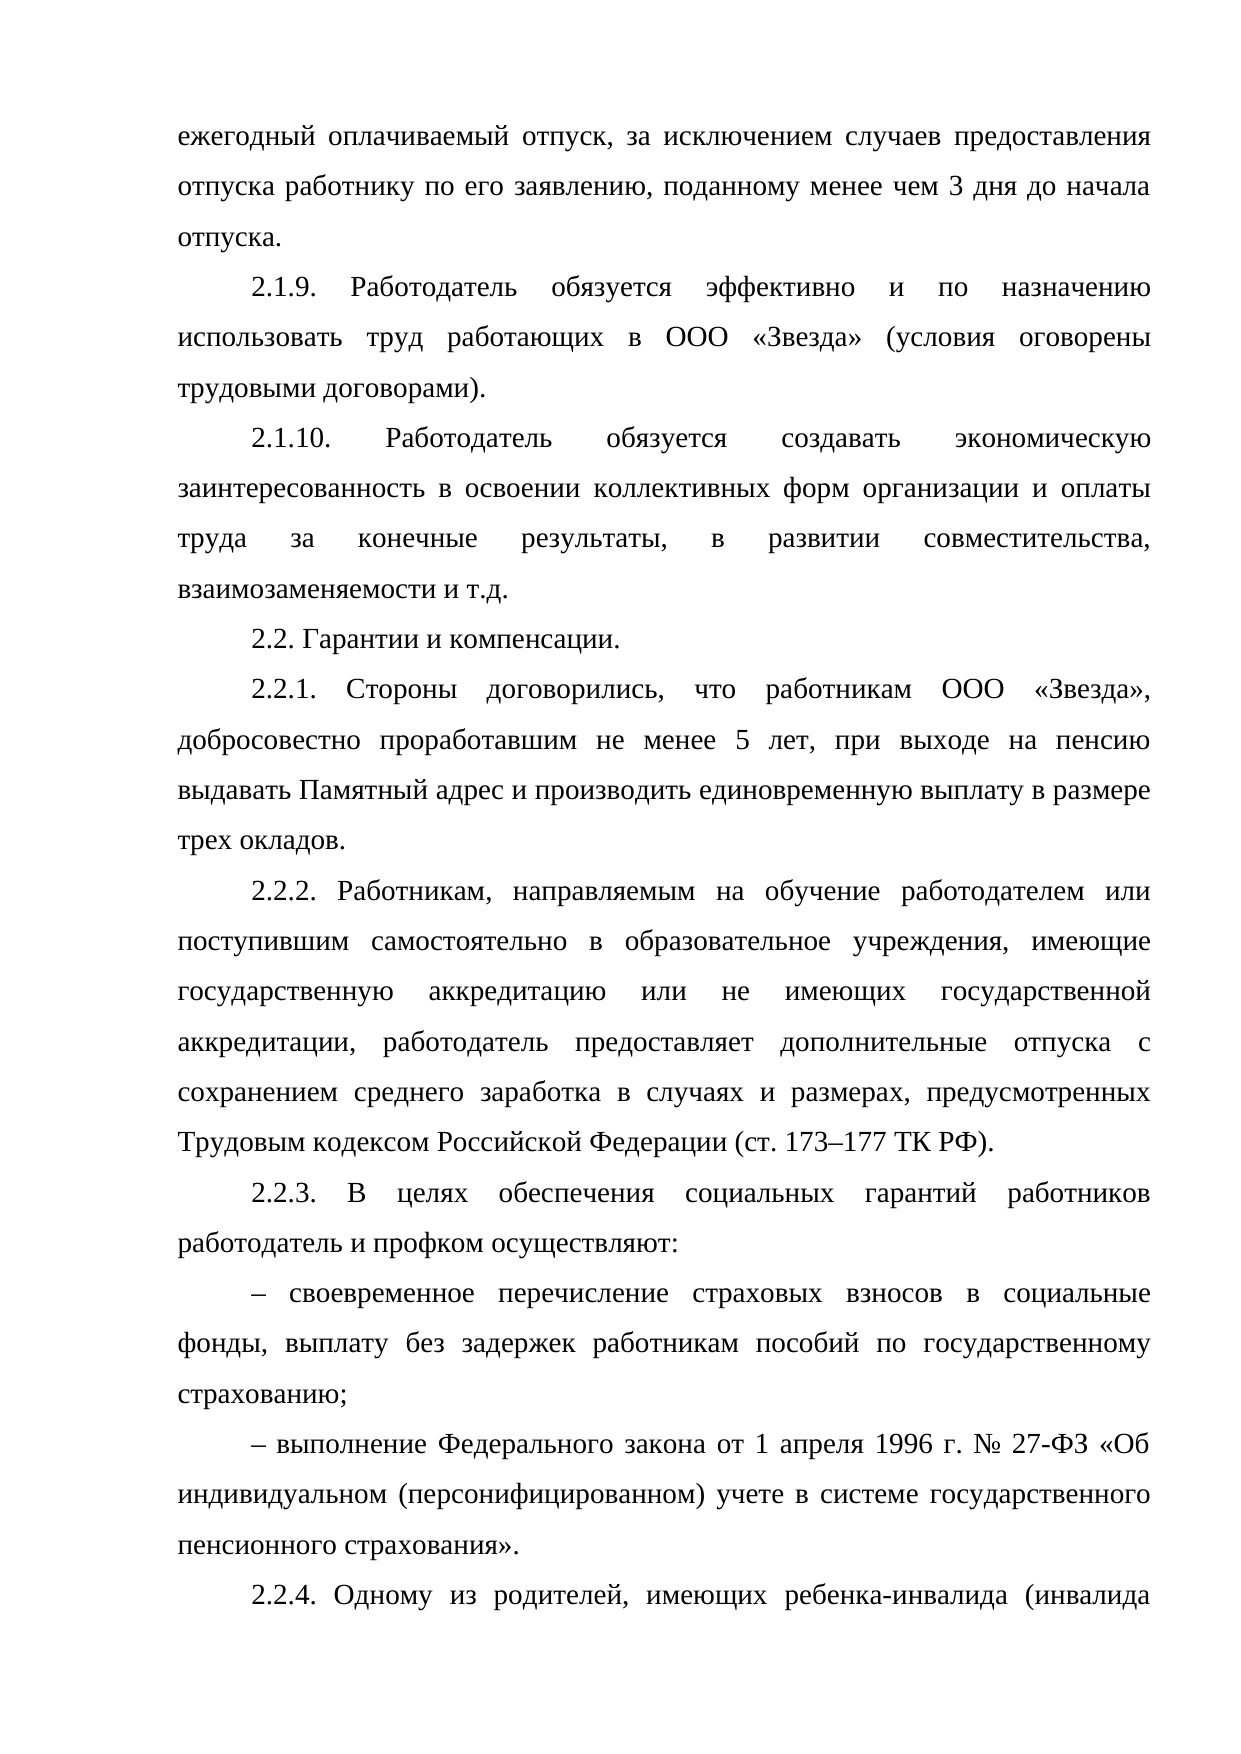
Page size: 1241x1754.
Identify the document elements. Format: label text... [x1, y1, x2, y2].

text 2.2.1. Стороны договорились, что работникам ООО «Звезда», добросовестно проработавшим не менее 5 лет, при выходе на пенсию выдавать Памятный адрес и производить единовременную выплату в размере трех окладов. [177, 672, 1152, 856]
text – выполнение Федерального закона от 1 апреля . № 27-ФЗ «Об индивидуальном (персонифицированном) учете в системе государственного пенсионного страхования». [177, 1426, 1152, 1560]
text 2.1.9. Работодатель обязуется эффективно и по назначению использовать труд работающих в ООО «Звезда» (условия оговорены трудовыми договорами). [177, 269, 1152, 403]
text 2.2.3. В целях обеспечения социальных гарантий работников работодатель и профком осуществляют: [177, 1175, 1152, 1258]
text 2.2. Гарантии и компенсации. [177, 621, 1152, 655]
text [177, 1577, 1152, 1611]
text 2.2.2. Работникам, направляемым на обучение работодателем или поступившим самостоятельно в образовательное учреждения, имеющие государственную аккредитацию или не имеющих государственной аккредитации, работодатель предоставляет дополнительные отпуска с сохранением среднего заработка в случаях и размерах, предусмотренных Трудовым кодексом Российской Федерации (ст. 173–177 ТК РФ). [177, 873, 1152, 1158]
text – своевременное перечисление страховых взносов в социальные фонды, выплату без задержек работникам пособий по государственному страхованию; [177, 1275, 1152, 1409]
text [177, 118, 1152, 252]
text 2.1.10. Работодатель обязуется создавать экономическую заинтересованность в освоении коллективных форм организации и оплаты труда за конечные результаты, в развитии совместительства, взаимозаменяемости и т.д. [177, 420, 1152, 604]
